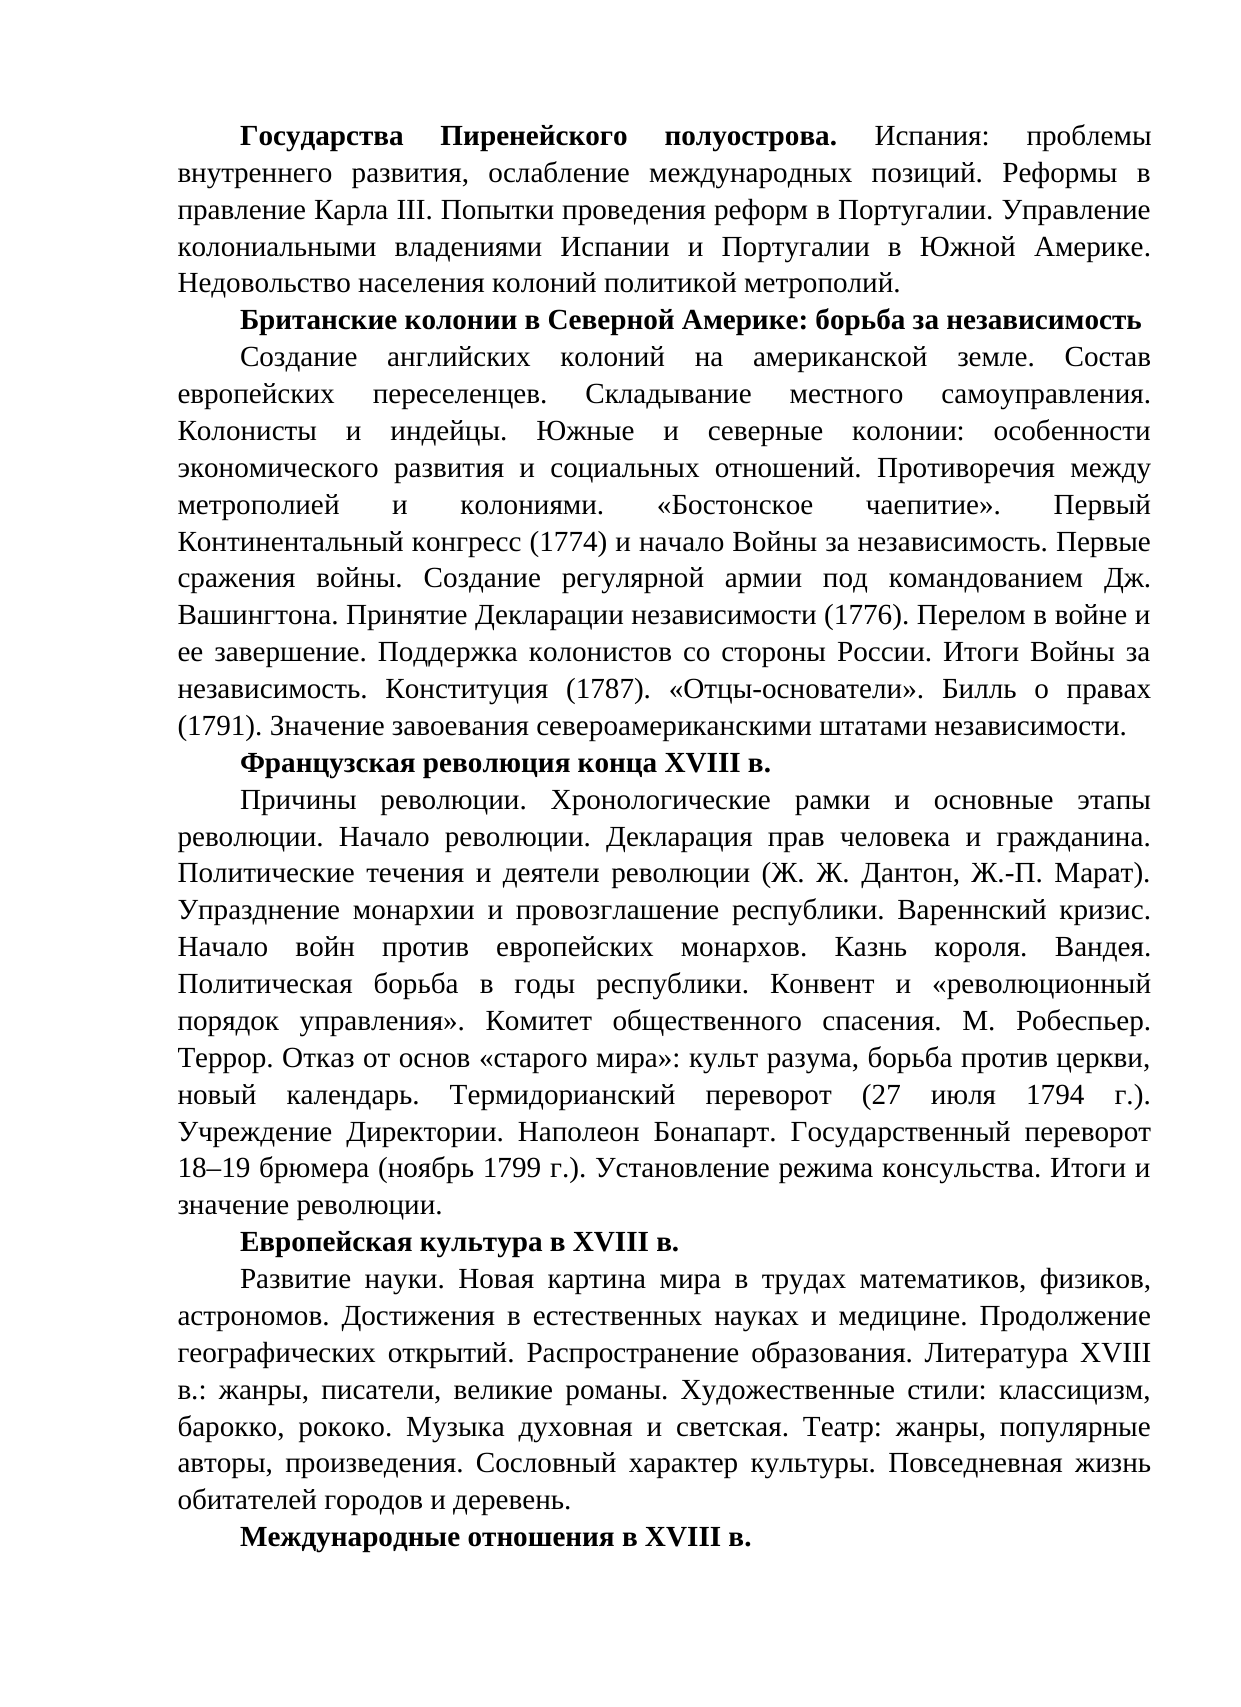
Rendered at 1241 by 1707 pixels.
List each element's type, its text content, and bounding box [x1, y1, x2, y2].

text Международные отношения в XVIII в. [177, 1519, 1152, 1553]
text Французская революция конца XVIII в. [177, 745, 1152, 778]
text Создание английских колоний на американской земле. Состав европейских переселенцев. Складывание местного самоуправления. Колонисты и индейцы. Южные и северные колонии: особенности экономического развития и социальных отношений. Противоречия между метрополией и колониями. «Бостонское чаепитие». Первый Континентальный конгресс (1774) и начало Войны за независимость. Первые сражения войны. Создание регулярной армии под командованием Дж. Вашингтона. Принятие Декларации независимости (1776). Перелом в войне и ее завершение. Поддержка колонистов со стороны России. Итоги Войны за независимость. Конституция (1787). «Отцы-основатели». Билль о правах (1791). Значение завоевания североамериканскими штатами независимости. [177, 339, 1152, 742]
text Развитие науки. Новая картина мира в трудах математиков, физиков, астрономов. Достижения в естественных науках и медицине. Продолжение географических открытий. Распространение образования. Литература XVIII в.: жанры, писатели, великие романы. Художественные стили: классицизм, барокко, рококо. Музыка духовная и светская. Театр: жанры, популярные авторы, произведения. Сословный характер культуры. Повседневная жизнь обитателей городов и деревень. [177, 1261, 1152, 1516]
text Причины революции. Хронологические рамки и основные этапы революции. Начало революции. Декларация прав человека и гражданина. Политические течения и деятели революции (Ж. Ж. Дантон, Ж.-П. Марат). Упразднение монархии и провозглашение республики. Вареннский кризис. Начало войн против европейских монархов. Казнь короля. Вандея. Политическая борьба в годы республики. Конвент и «революционный порядок управления». Комитет общественного спасения. М. Робеспьер. Террор. Отказ от основ «старого мира»: культ разума, борьба против церкви, новый календарь. Термидорианский переворот (27 июля 1794 г.). Учреждение Директории. Наполеон Бонапарт. Государственный переворот 18–19 брюмера (ноябрь 1799 г.). Установление режима консульства. Итоги и значение революции. [177, 782, 1152, 1221]
text Европейская культура в XVIII в. [177, 1224, 1152, 1258]
text Британские колонии в Северной Америке: борьба за независимость [177, 302, 1152, 336]
text Государства Пиренейского полуострова. Испания: проблемы внутреннего развития, ослабление международных позиций. Реформы в правление Карла III. Попытки проведения реформ в Португалии. Управление колониальными владениями Испании и Португалии в Южной Америке. Недовольство населения колоний политикой метрополий. [177, 118, 1152, 299]
